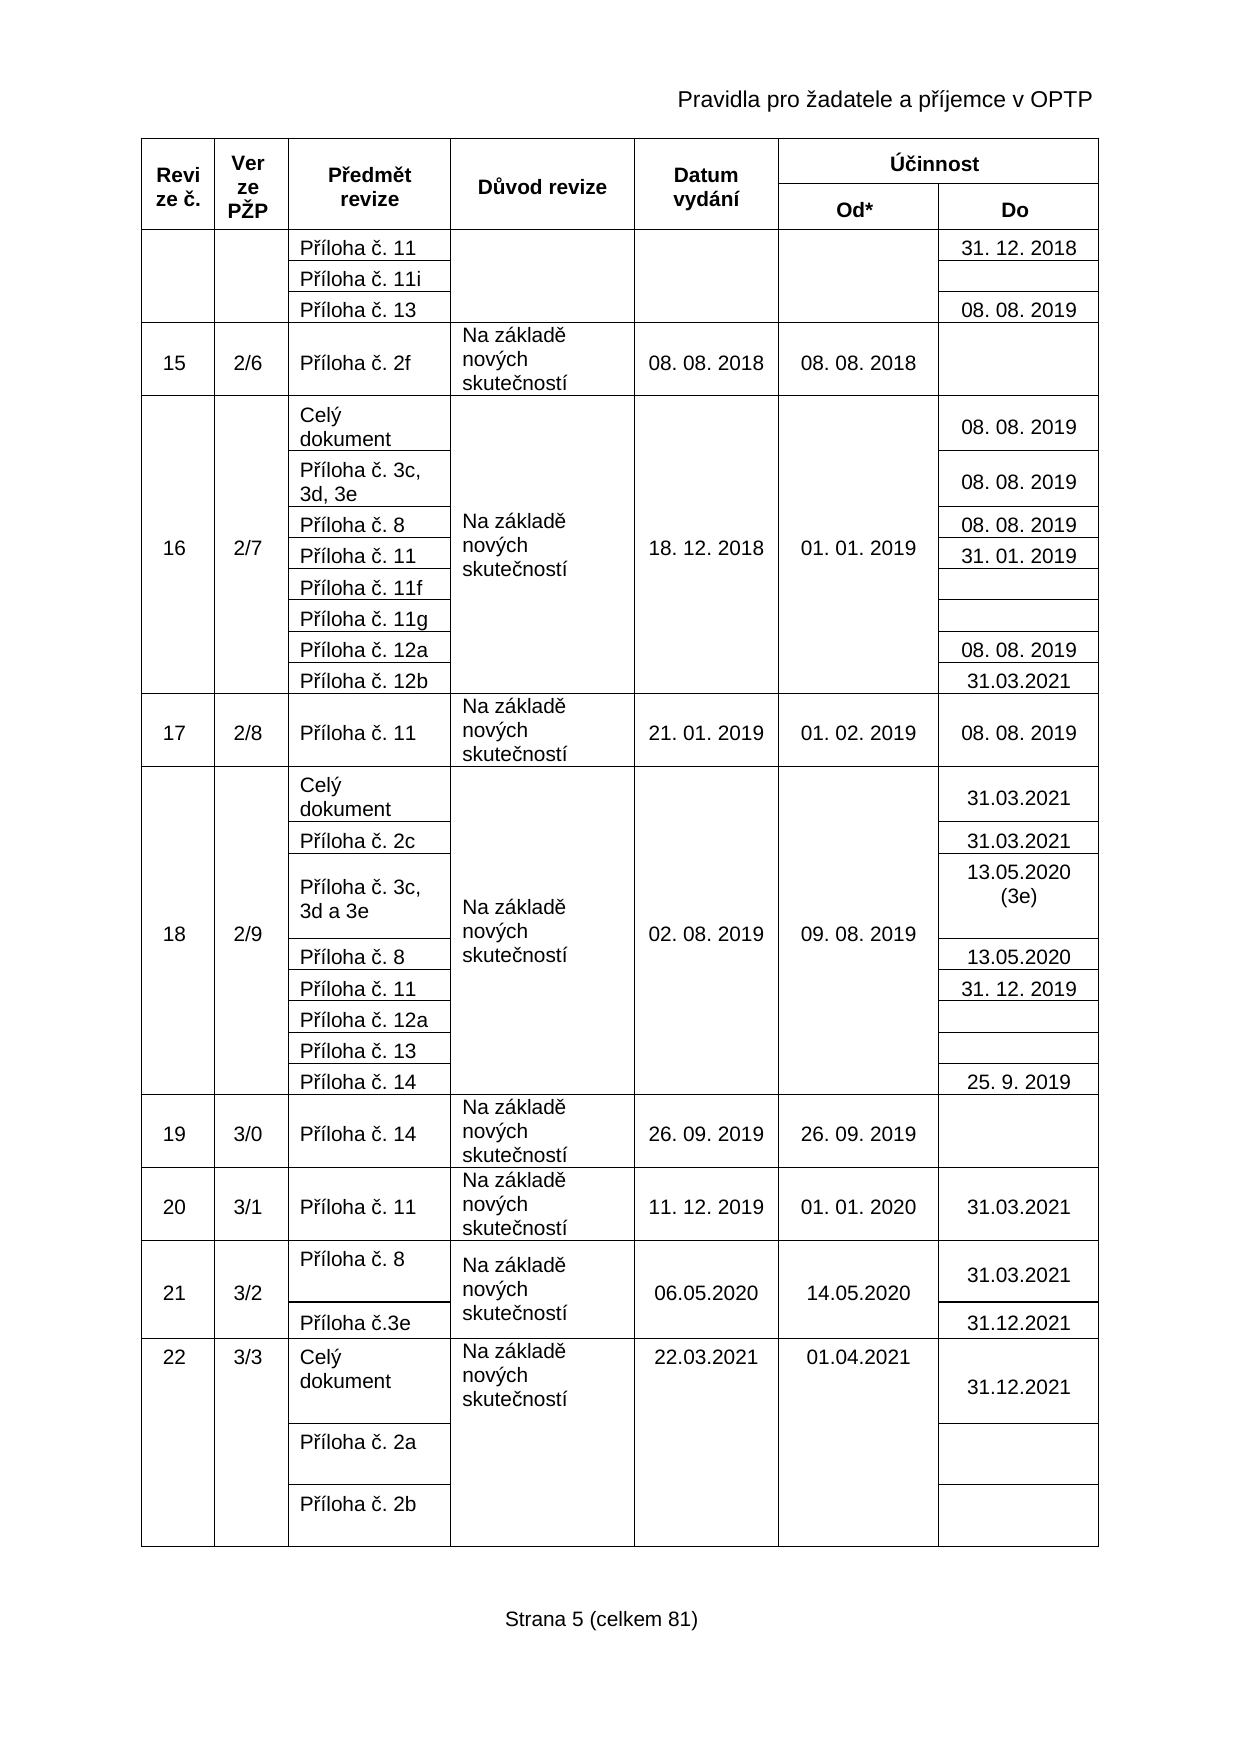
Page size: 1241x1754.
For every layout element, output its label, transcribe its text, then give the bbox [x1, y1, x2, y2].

table_cell Příloha č. 13 [289, 1033, 450, 1063]
table_cell 31.12.2021 [939, 1303, 1098, 1337]
table_cell Na základě nových skutečností [451, 1241, 634, 1337]
table_cell 08. 08. 2019 [939, 632, 1098, 662]
table_cell 3/1 [215, 1168, 288, 1240]
table_cell Příloha č. 11 [289, 538, 450, 568]
table_cell 16 [142, 396, 214, 693]
table_cell 2/9 [215, 767, 288, 1094]
table_cell 2/7 [215, 396, 288, 693]
table_cell 31. 01. 2019 [939, 538, 1098, 568]
table_cell Příloha č. 11 [289, 694, 450, 766]
table_cell Příloha č. 8 [289, 1241, 450, 1301]
table_cell 08. 08. 2019 [939, 694, 1098, 766]
table_cell Příloha č. 11 [289, 1168, 450, 1240]
table_cell 3/0 [215, 1095, 288, 1167]
table_cell Na základě nových skutečností [451, 323, 634, 395]
table_cell 20 [142, 1168, 214, 1240]
table_header Důvod revize [451, 139, 634, 228]
table_cell 22 [142, 1339, 214, 1546]
table_cell Příloha č. 14 [289, 1064, 450, 1094]
table_cell 15 [142, 323, 214, 395]
table_cell 22.03.2021 [635, 1339, 778, 1546]
table_cell [939, 1485, 1098, 1546]
table_cell Příloha č. 11i [289, 261, 450, 291]
table_cell 08. 08. 2019 [939, 507, 1098, 537]
table_header Datum vydání [635, 139, 778, 228]
table_cell [939, 323, 1098, 395]
table_cell 01. 01. 2020 [779, 1168, 938, 1240]
table_cell 31. 12. 2018 [939, 230, 1098, 260]
table_header Revize č. [142, 139, 214, 228]
table_cell 3/3 [215, 1339, 288, 1546]
table_cell Příloha č. 2f [289, 323, 450, 395]
table_cell 31. 12. 2019 [939, 970, 1098, 1000]
table_cell 31.03.2021 [939, 1241, 1098, 1301]
table_cell 18 [142, 767, 214, 1094]
table_cell 01. 01. 2019 [779, 396, 938, 693]
table_cell 08. 08. 2018 [635, 323, 778, 395]
table_cell Na základě nových skutečností [451, 1339, 634, 1546]
table_cell Příloha č.3e [289, 1303, 450, 1337]
table_cell Příloha č. 2a [289, 1424, 450, 1484]
table_cell Celý dokument [289, 767, 450, 821]
table_cell 06.05.2020 [635, 1241, 778, 1337]
table_cell Na základě nových skutečností [451, 1168, 634, 1240]
table_cell Příloha č. 3c, 3d a 3e [289, 854, 450, 938]
table_cell 13.05.2020 (3e) [939, 854, 1098, 938]
table_cell Celý dokument [289, 1339, 450, 1423]
table_cell Příloha č. 12b [289, 663, 450, 693]
table_cell [939, 600, 1098, 631]
table_cell Příloha č. 2b [289, 1485, 450, 1546]
table_cell Příloha č. 11 [289, 970, 450, 1000]
table_cell 31.03.2021 [939, 1168, 1098, 1240]
table_cell 3/2 [215, 1241, 288, 1337]
table_cell 25. 9. 2019 [939, 1064, 1098, 1094]
table_cell 19 [142, 1095, 214, 1167]
table_cell 21 [142, 1241, 214, 1337]
table_cell Příloha č. 11g [289, 600, 450, 631]
table_cell Příloha č. 2c [289, 822, 450, 852]
table_cell Příloha č. 11f [289, 569, 450, 599]
table_cell [939, 1033, 1098, 1063]
table_cell Příloha č. 13 [289, 292, 450, 322]
table_cell Od* [779, 184, 938, 228]
table_cell 31.03.2021 [939, 822, 1098, 852]
table_cell 2/6 [215, 323, 288, 395]
table_cell 11. 12. 2019 [635, 1168, 778, 1240]
table_cell 31.03.2021 [939, 767, 1098, 821]
table_cell Příloha č. 11 [289, 230, 450, 260]
table_cell 08. 08. 2019 [939, 396, 1098, 450]
table_cell Příloha č. 12a [289, 632, 450, 662]
table_cell 26. 09. 2019 [779, 1095, 938, 1167]
table_cell Na základě nových skutečností [451, 694, 634, 766]
table_cell Příloha č. 8 [289, 507, 450, 537]
table_cell 02. 08. 2019 [635, 767, 778, 1094]
table_cell Na základě nových skutečností [451, 1095, 634, 1167]
table_header Předmět revize [289, 139, 450, 228]
table_cell 08. 08. 2019 [939, 292, 1098, 322]
table_cell Příloha č. 14 [289, 1095, 450, 1167]
table_cell Na základě nových skutečností [451, 767, 634, 1094]
table_cell Příloha č. 12a [289, 1001, 450, 1032]
table_cell 17 [142, 694, 214, 766]
table_cell [939, 1424, 1098, 1484]
table_cell Celý dokument [289, 396, 450, 450]
table_header Verze PŽP [215, 139, 288, 228]
table_cell 26. 09. 2019 [635, 1095, 778, 1167]
table_cell Do [939, 184, 1098, 228]
table_cell 21. 01. 2019 [635, 694, 778, 766]
table_cell [939, 569, 1098, 599]
table_cell 09. 08. 2019 [779, 767, 938, 1094]
table_cell Na základě nových skutečností [451, 396, 634, 693]
table_cell 01.04.2021 [779, 1339, 938, 1546]
table_cell [939, 261, 1098, 291]
table_cell 08. 08. 2018 [779, 323, 938, 395]
table_cell 18. 12. 2018 [635, 396, 778, 693]
table_cell 31.12.2021 [939, 1339, 1098, 1423]
table_cell Příloha č. 8 [289, 939, 450, 969]
table_cell [939, 1001, 1098, 1032]
table_cell Příloha č. 3c, 3d, 3e [289, 451, 450, 506]
table_cell 14.05.2020 [779, 1241, 938, 1337]
table_cell 13.05.2020 [939, 939, 1098, 969]
table_header Účinnost [779, 139, 1098, 183]
table_cell [939, 1095, 1098, 1167]
table_cell 01. 02. 2019 [779, 694, 938, 766]
table_cell 2/8 [215, 694, 288, 766]
table_cell 08. 08. 2019 [939, 451, 1098, 506]
table_cell 31.03.2021 [939, 663, 1098, 693]
